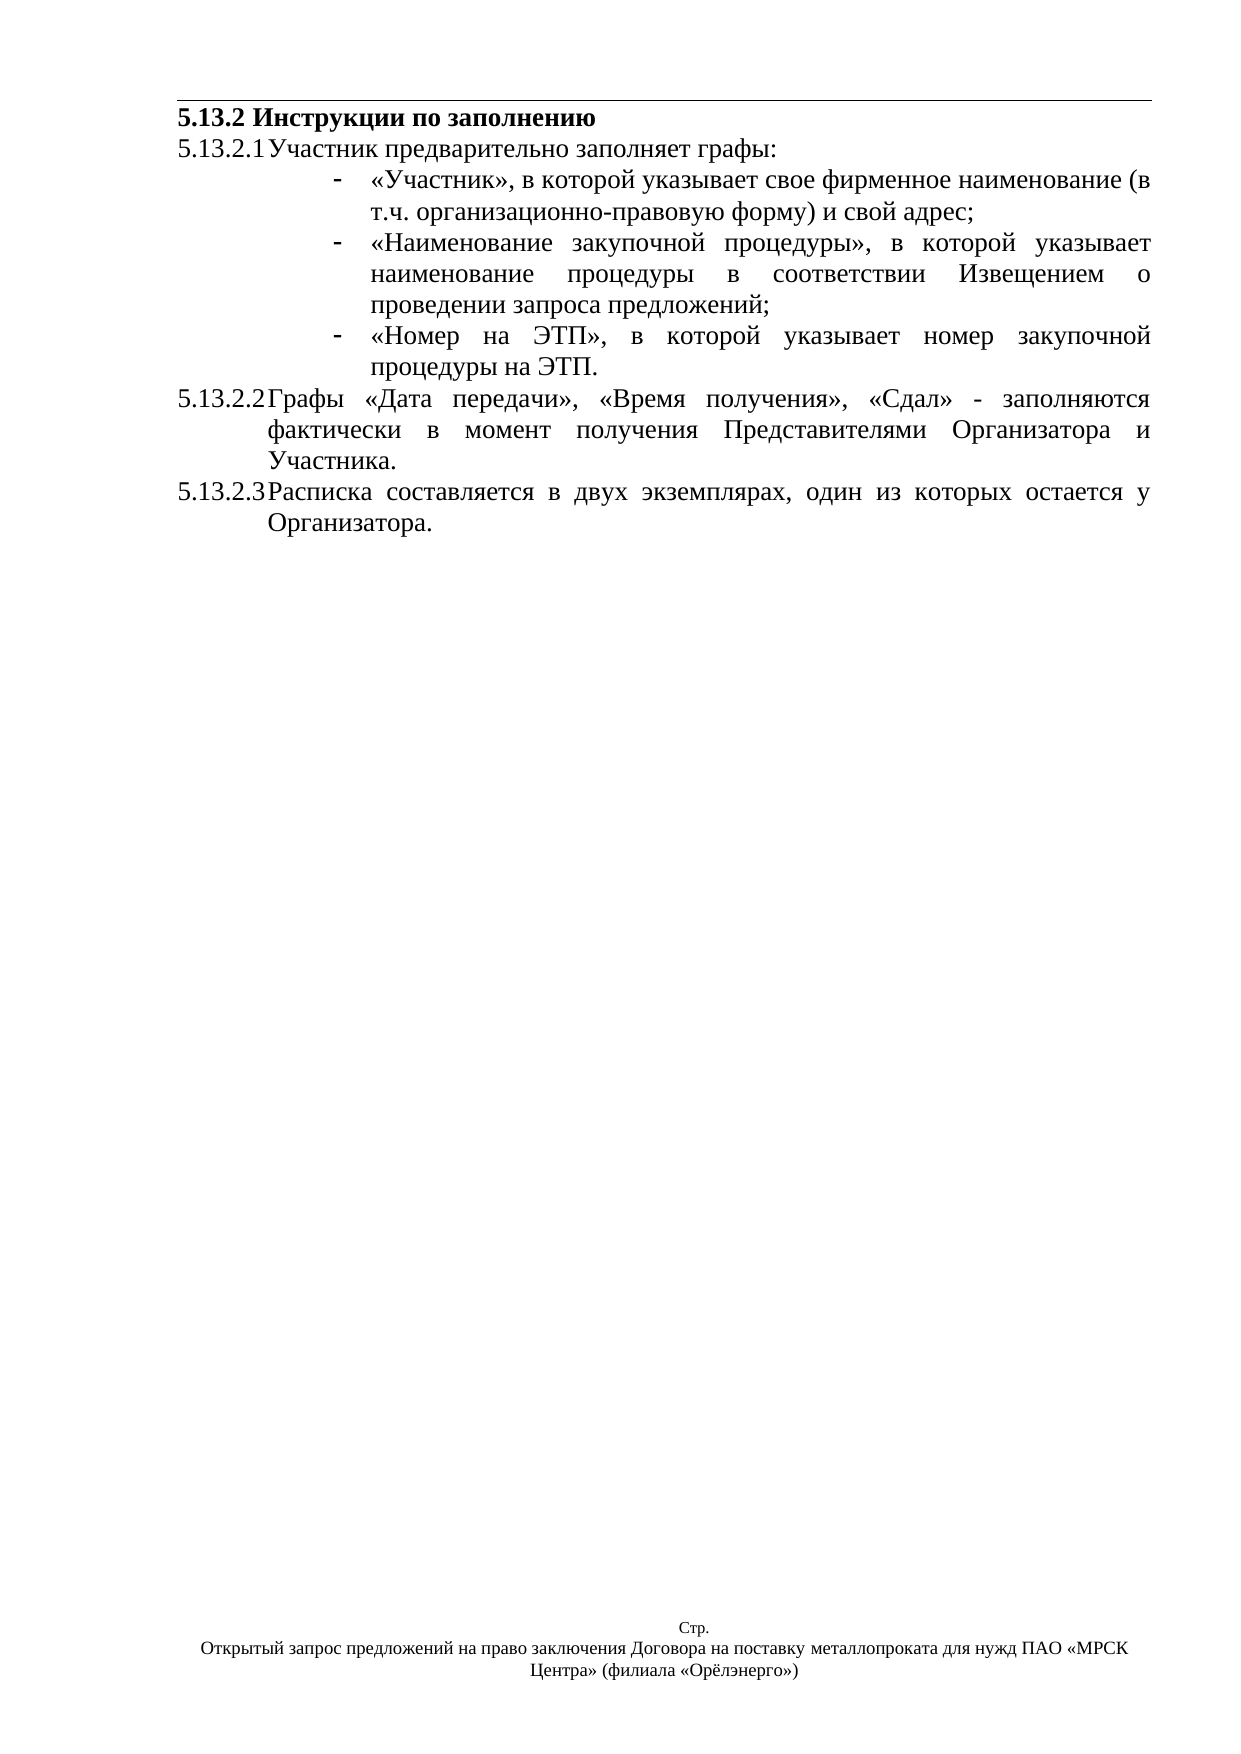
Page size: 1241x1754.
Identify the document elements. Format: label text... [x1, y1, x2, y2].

list «Наименование закупочной процедуры», в которой указывает наименование процедуры в соответствии Извещением о проведении запроса предложений; [333, 226, 1152, 319]
list Участник предварительно заполняет графы: [177, 132, 1152, 163]
subtitle Инструкции по заполнению [177, 101, 1152, 132]
list Графы «Дата передачи», «Время получения», «Сдал» - заполняются фактически в момент получения Представителями Организатора и Участника. [177, 382, 1152, 475]
list Расписка составляется в двух экземплярах, один из которых остается у Организатора. [177, 475, 1152, 537]
list «Номер на ЭТП», в которой указывает номер закупочной процедуры на ЭТП. [333, 319, 1152, 382]
list «Участник», в которой указывает свое фирменное наименование (в т.ч. организационно-правовую форму) и свой адрес; [333, 163, 1152, 226]
